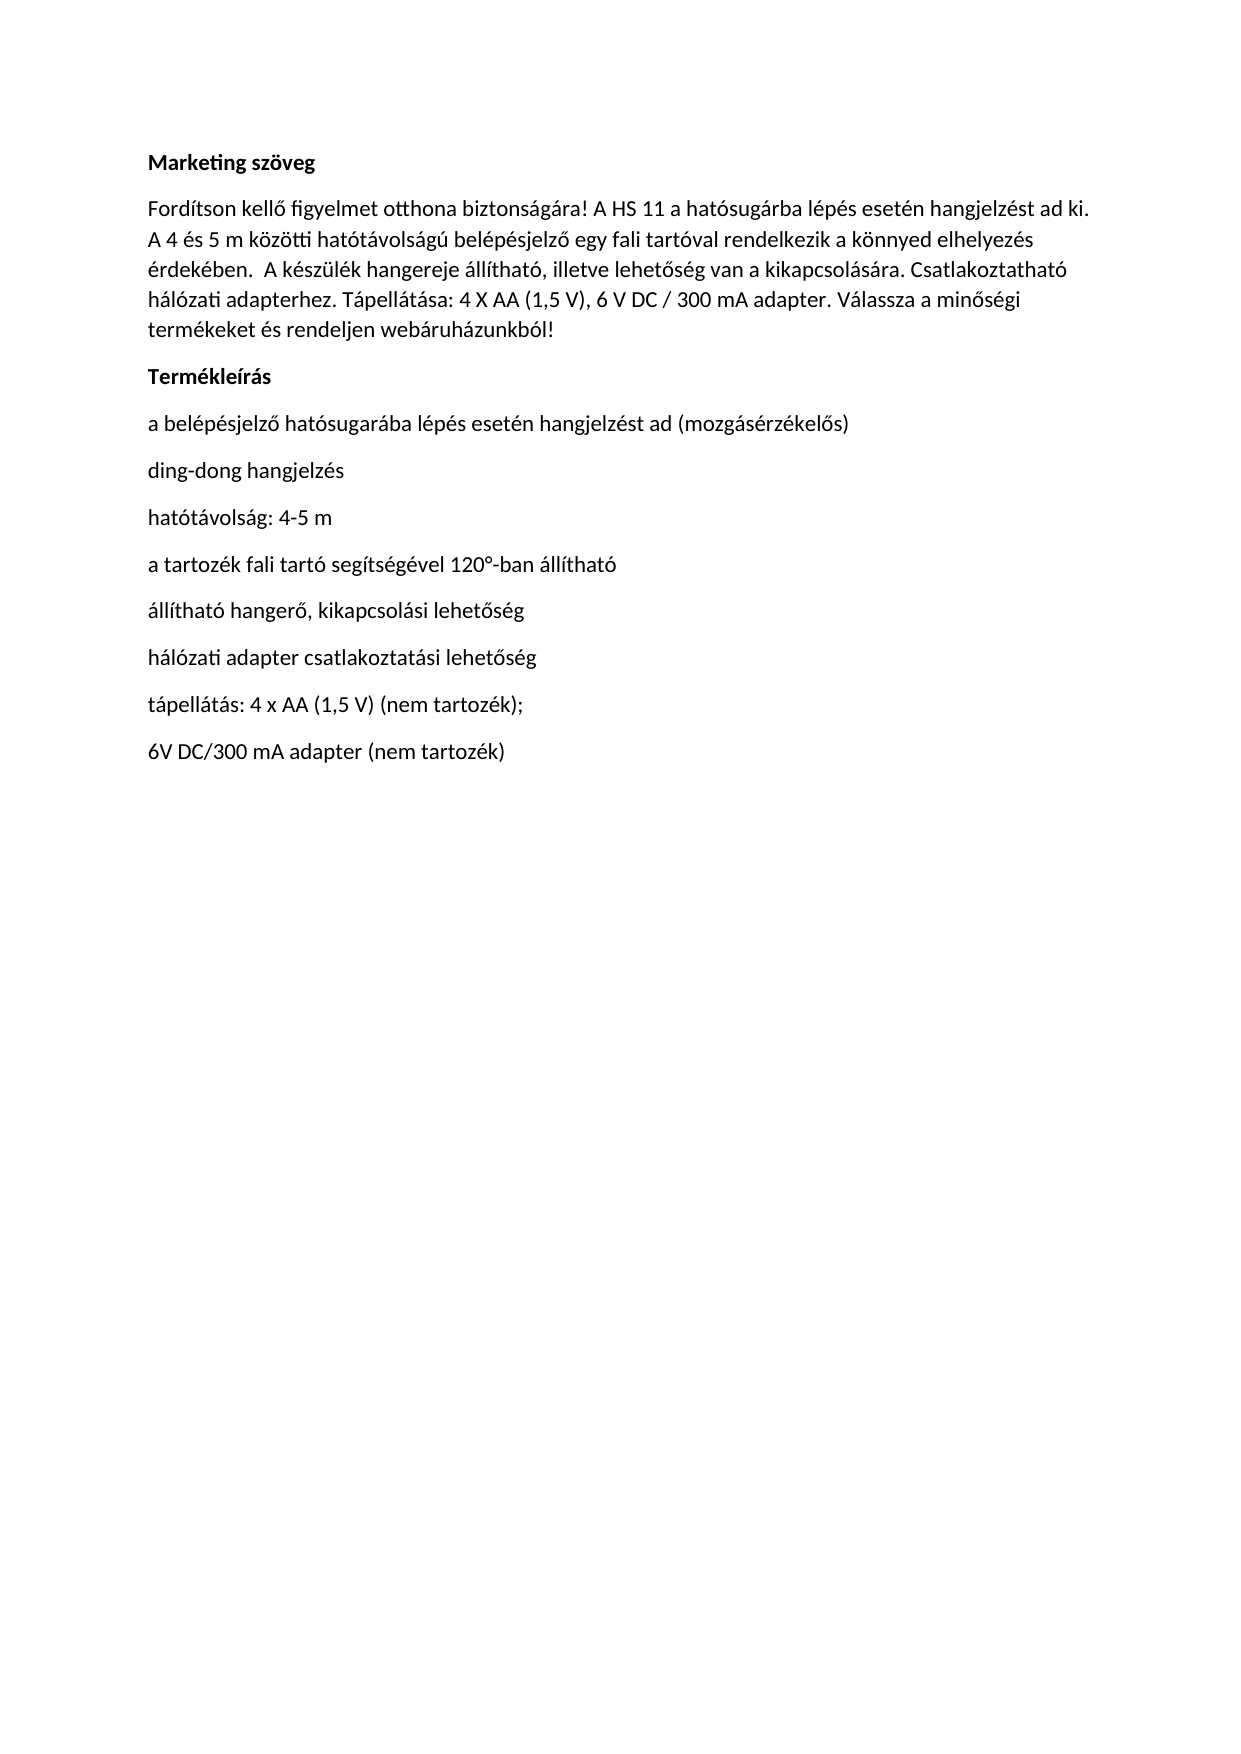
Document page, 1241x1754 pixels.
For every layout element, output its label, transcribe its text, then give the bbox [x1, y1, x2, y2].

text a belépésjelző hatósugarába lépés esetén hangjelzést ad (mozgásérzékelős) [148, 409, 1093, 437]
text Marketing szöveg [148, 148, 1093, 176]
text ding-dong hangjelzés [148, 456, 1093, 484]
text a tartozék fali tartó segítségével 120°-ban állítható [148, 550, 1093, 578]
text állítható hangerő, kikapcsolási lehetőség [148, 597, 1093, 624]
text hálózati adapter csatlakoztatási lehetőség [148, 643, 1093, 671]
text Termékleírás [148, 362, 1093, 390]
text 6V DC/300 mA adapter (nem tartozék) [148, 737, 1093, 765]
text hatótávolság: 4-5 m [148, 503, 1093, 531]
text Fordítson kellő figyelmet otthona biztonságára! A HS 11 a hatósugárba lépés esetén hangjelzést ad ki. A 4 és 5 m közötti hatótávolságú belépésjelző egy fali tartóval rendelkezik a könnyed elhelyezés érdekében. A készülék hangereje állítható, illetve lehetőség van a kikapcsolására. Csatlakoztatható hálózati adapterhez. Tápellátása: 4 X AA (1,5 V), 6 V DC / 300 mA adapter. Válassza a minőségi termékeket és rendeljen webáruházunkból! [148, 194, 1093, 343]
text tápellátás: 4 x AA (1,5 V) (nem tartozék); [148, 690, 1093, 718]
